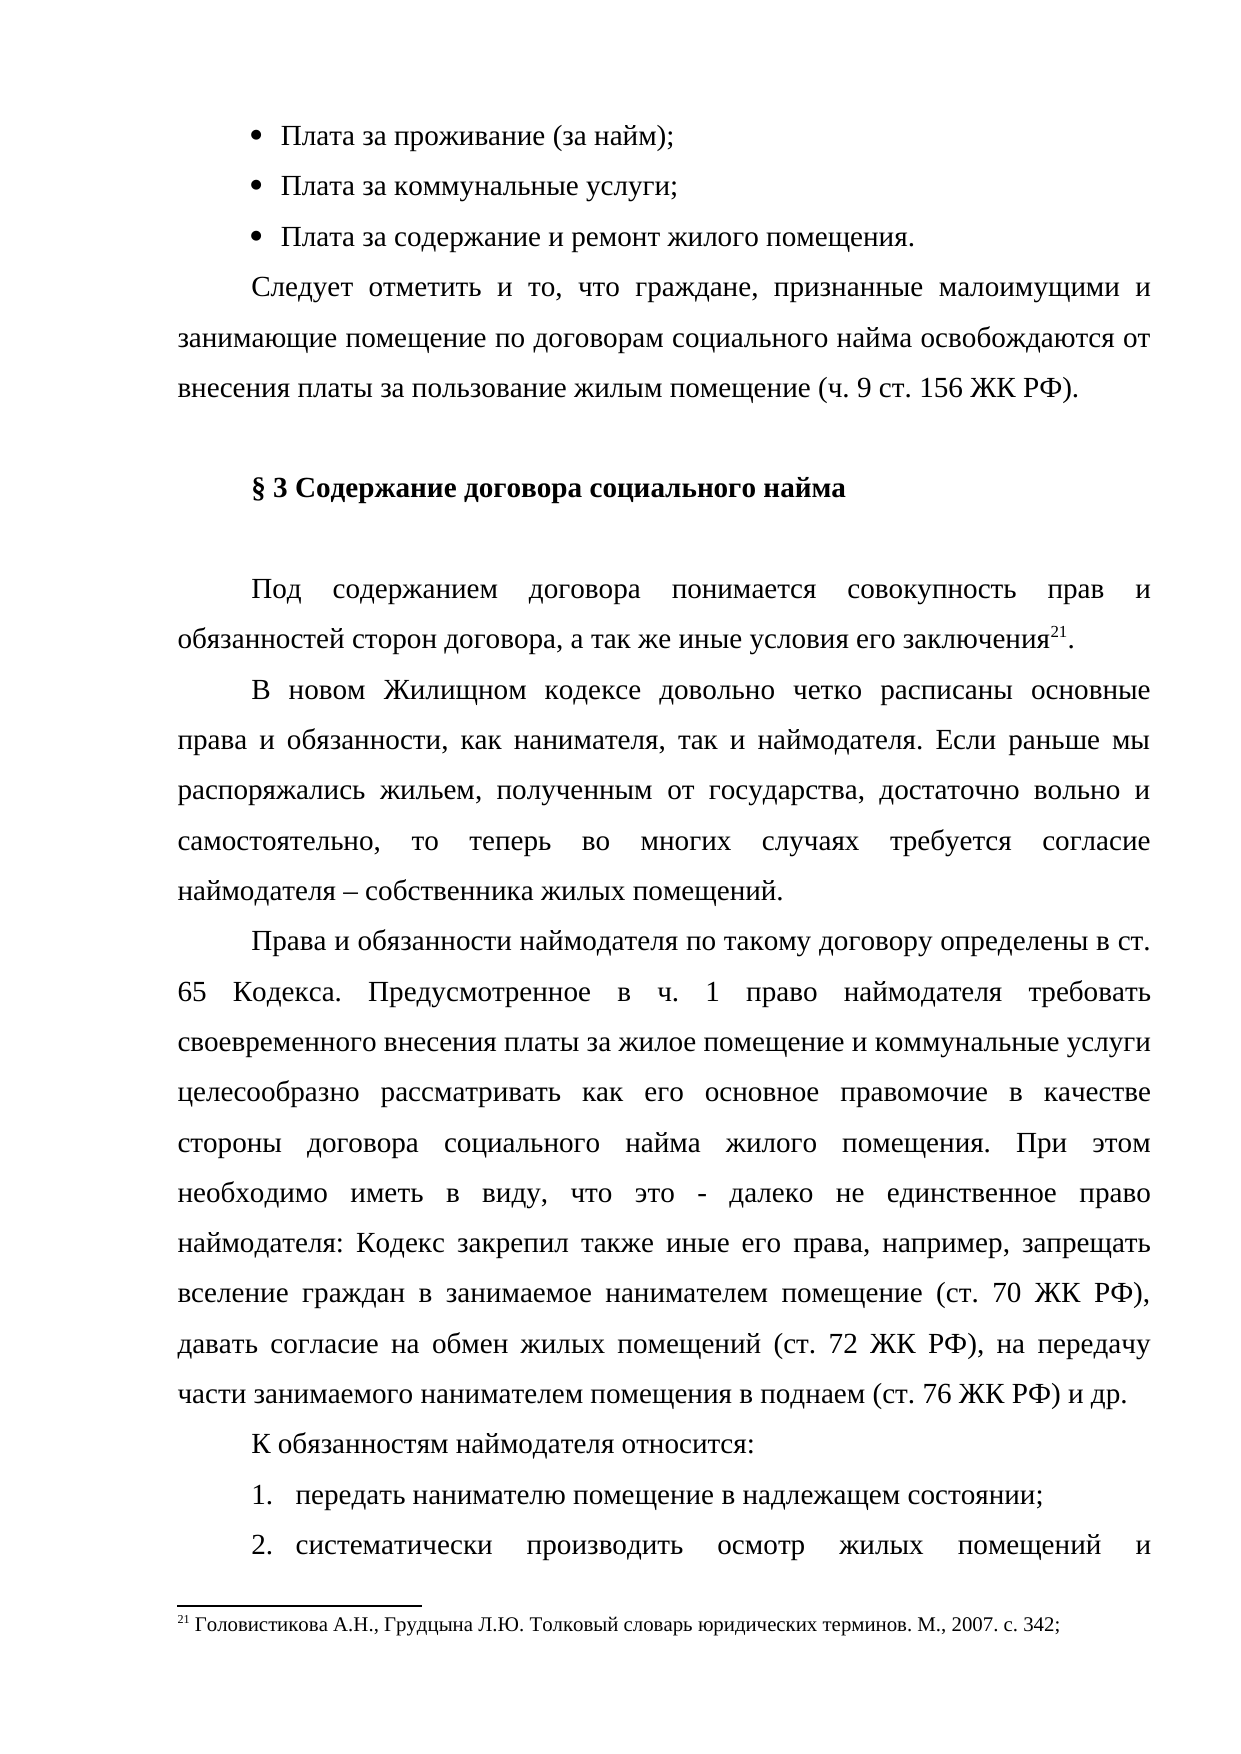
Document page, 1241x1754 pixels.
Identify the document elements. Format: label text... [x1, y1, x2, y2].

subtitle § 3 Содержание договора социального найма [177, 471, 1152, 504]
list Плата за проживание (за найм); [177, 118, 1152, 152]
text Права и обязанности наймодателя по такому договору определены в ст. 65 Кодекса. Предусмотренное в ч. 1 право наймодателя требовать своевременного внесения платы за жилое помещение и коммунальные услуги целесообразно рассматривать как его основное правомочие в качестве стороны договора социального найма жилого помещения. При этом необходимо иметь в виду, что это - далеко не единственное право наймодателя: Кодекс закрепил также иные его права, например, запрещать вселение граждан в занимаемое нанимателем помещение (ст. 70 ЖК РФ), давать согласие на обмен жилых помещений (ст. 72 ЖК РФ), на передачу части занимаемого нанимателем помещения в поднаем (ст. 76 ЖК РФ) и др. [177, 923, 1152, 1410]
text К обязанностям наймодателя относится: [177, 1427, 1152, 1460]
text В новом Жилищном кодексе довольно четко расписаны основные права и обязанности, как нанимателя, так и наймодателя. Если раньше мы распоряжались жильем, полученным от государства, достаточно вольно и самостоятельно, то теперь во многих случаях требуется согласие наймодателя – собственника жилых помещений. [177, 672, 1152, 907]
list Плата за содержание и ремонт жилого помещения. [177, 219, 1152, 253]
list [177, 1527, 1152, 1561]
text Под содержанием договора понимается совокупность прав и обязанностей сторон договора, а так же иные условия его заключения. [177, 571, 1152, 655]
list Плата за коммунальные услуги; [177, 168, 1152, 202]
text Следует отметить и то, что граждане, признанные малоимущими и занимающие помещение по договорам социального найма освобождаются от внесения платы за пользование жилым помещение (ч. 9 ст. 156 ЖК РФ). [177, 269, 1152, 403]
list передать нанимателю помещение в надлежащем состоянии; [177, 1477, 1152, 1510]
